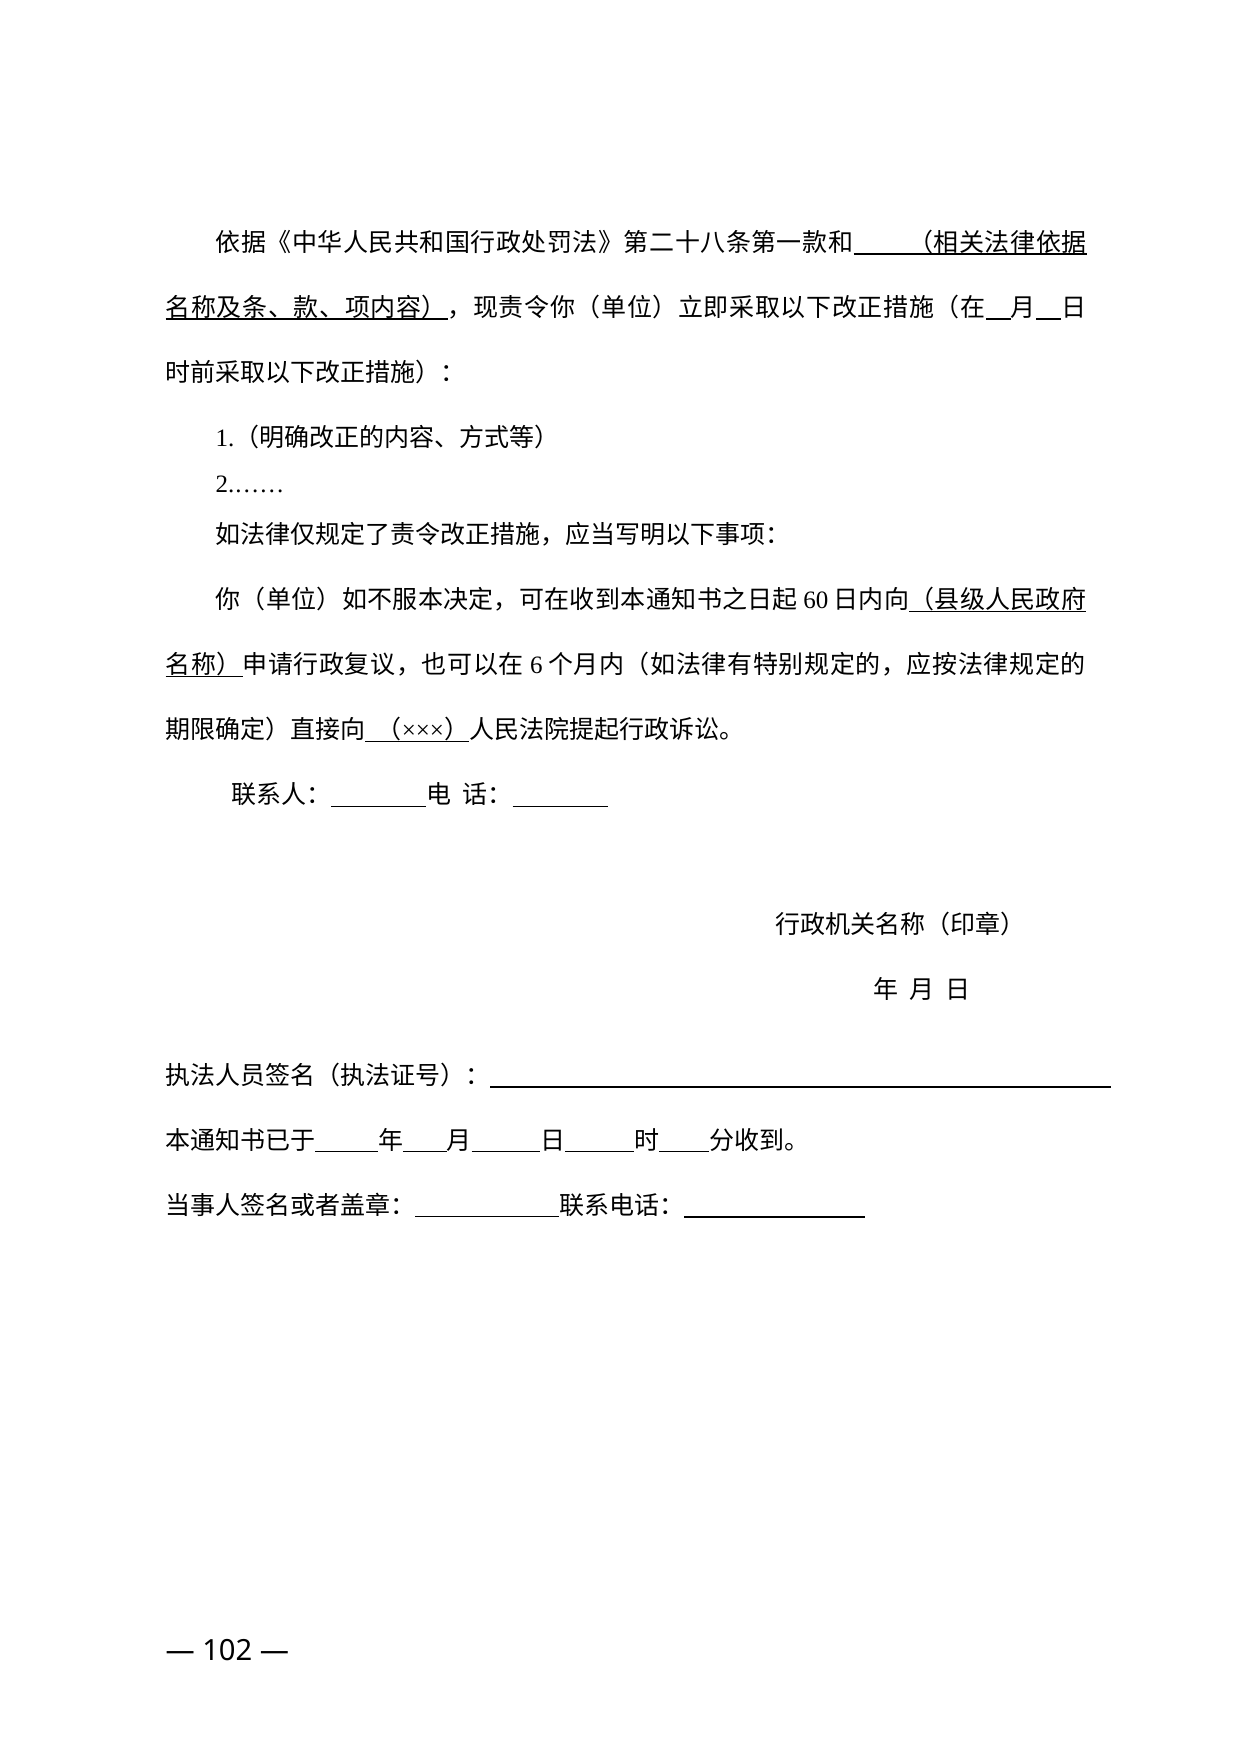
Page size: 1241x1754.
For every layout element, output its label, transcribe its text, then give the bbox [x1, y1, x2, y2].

text 如法律仅规定了责令改正措施，应当写明以下事项： [165, 500, 1087, 565]
text 行政机关名称（印章） [165, 890, 1043, 955]
text 年 月 日 [165, 955, 1087, 1020]
text 你（单位）如不服本决定，可在收到本通知书之日起60日内向（县级人民政府名称）申请行政复议，也可以在6个月内（如法律有特别规定的，应按法律规定的期限确定）直接向 （×××）人民法院提起行政诉讼。 [165, 565, 1087, 760]
text 依据《中华人民共和国行政处罚法》第二十八条第一款和 （相关法律依据名称及条、款、项内容），现责令你（单位）立即采取以下改正措施（在 月 日 时前采取以下改正措施）： [165, 208, 1087, 403]
text 联系人： 电 话： [165, 760, 1087, 825]
text 本通知书已于 年 月 日 时 分收到。 [165, 1106, 1087, 1171]
text 当事人签名或者盖章： 联系电话： [165, 1171, 1087, 1236]
text 2.…… [165, 468, 1087, 500]
text 执法人员签名（执法证号）： [165, 1041, 1087, 1106]
text 1.（明确改正的内容、方式等） [165, 403, 1087, 468]
